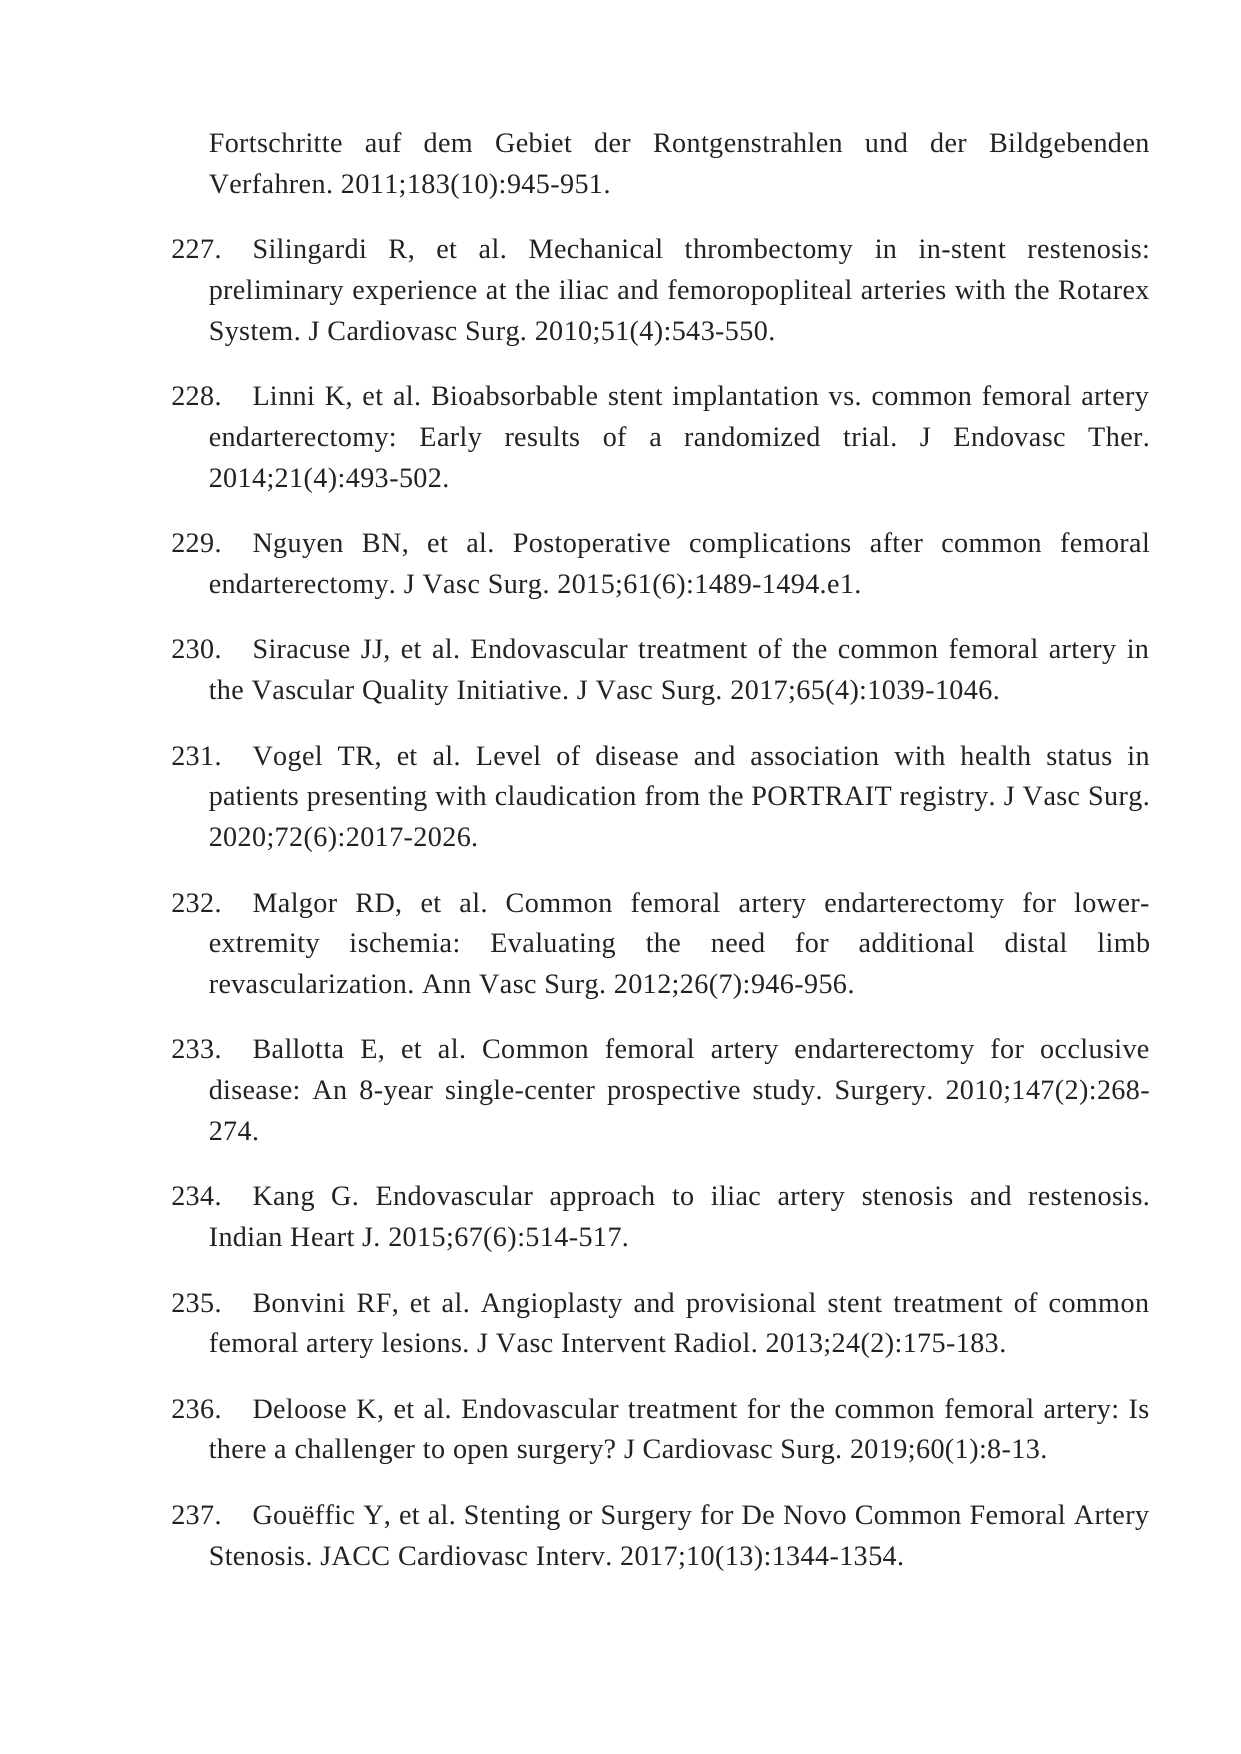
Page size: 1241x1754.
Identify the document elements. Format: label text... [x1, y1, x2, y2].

list Nguyen BN, et al. Postoperative complications after common femoral endarterectomy. J Vasc Surg. 2015;61(6):1489-1494.e1. [171, 518, 1152, 599]
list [171, 118, 1152, 199]
list Gouëffic Y, et al. Stenting or Surgery for De Novo Common Femoral Artery Stenosis. JACC Cardiovasc Interv. 2017;10(13):1344-1354. [171, 1490, 1152, 1571]
list Bonvini RF, et al. Angioplasty and provisional stent treatment of common femoral artery lesions. J Vasc Intervent Radiol. 2013;24(2):175-183. [171, 1277, 1152, 1359]
list Vogel TR, et al. Level of disease and association with health status in patients presenting with claudication from the PORTRAIT registry. J Vasc Surg. 2020;72(6):2017-2026. [171, 731, 1152, 852]
list Linni K, et al. Bioabsorbable stent implantation vs. common femoral artery endarterectomy: Early results of a randomized trial. J Endovasc Ther. 2014;21(4):493-502. [171, 371, 1152, 493]
list Kang G. Endovascular approach to iliac artery stenosis and restenosis. Indian Heart J. 2015;67(6):514-517. [171, 1171, 1152, 1252]
list Malgor RD, et al. Common femoral artery endarterectomy for lower-extremity ischemia: Evaluating the need for additional distal limb revascularization. Ann Vasc Surg. 2012;26(7):946-956. [171, 877, 1152, 999]
list Silingardi R, et al. Mechanical thrombectomy in in-stent restenosis: preliminary experience at the iliac and femoropopliteal arteries with the Rotarex System. J Cardiovasc Surg. 2010;51(4):543-550. [171, 224, 1152, 346]
list Siracuse JJ, et al. Endovascular treatment of the common femoral artery in the Vascular Quality Initiative. J Vasc Surg. 2017;65(4):1039-1046. [171, 624, 1152, 706]
list Ballotta E, et al. Common femoral artery endarterectomy for occlusive disease: An 8-year single-center prospective study. Surgery. 2010;147(2):268-274. [171, 1024, 1152, 1146]
list Deloose K, et al. Endovascular treatment for the common femoral artery: Is there a challenger to open surgery? J Cardiovasc Surg. 2019;60(1):8-13. [171, 1384, 1152, 1465]
